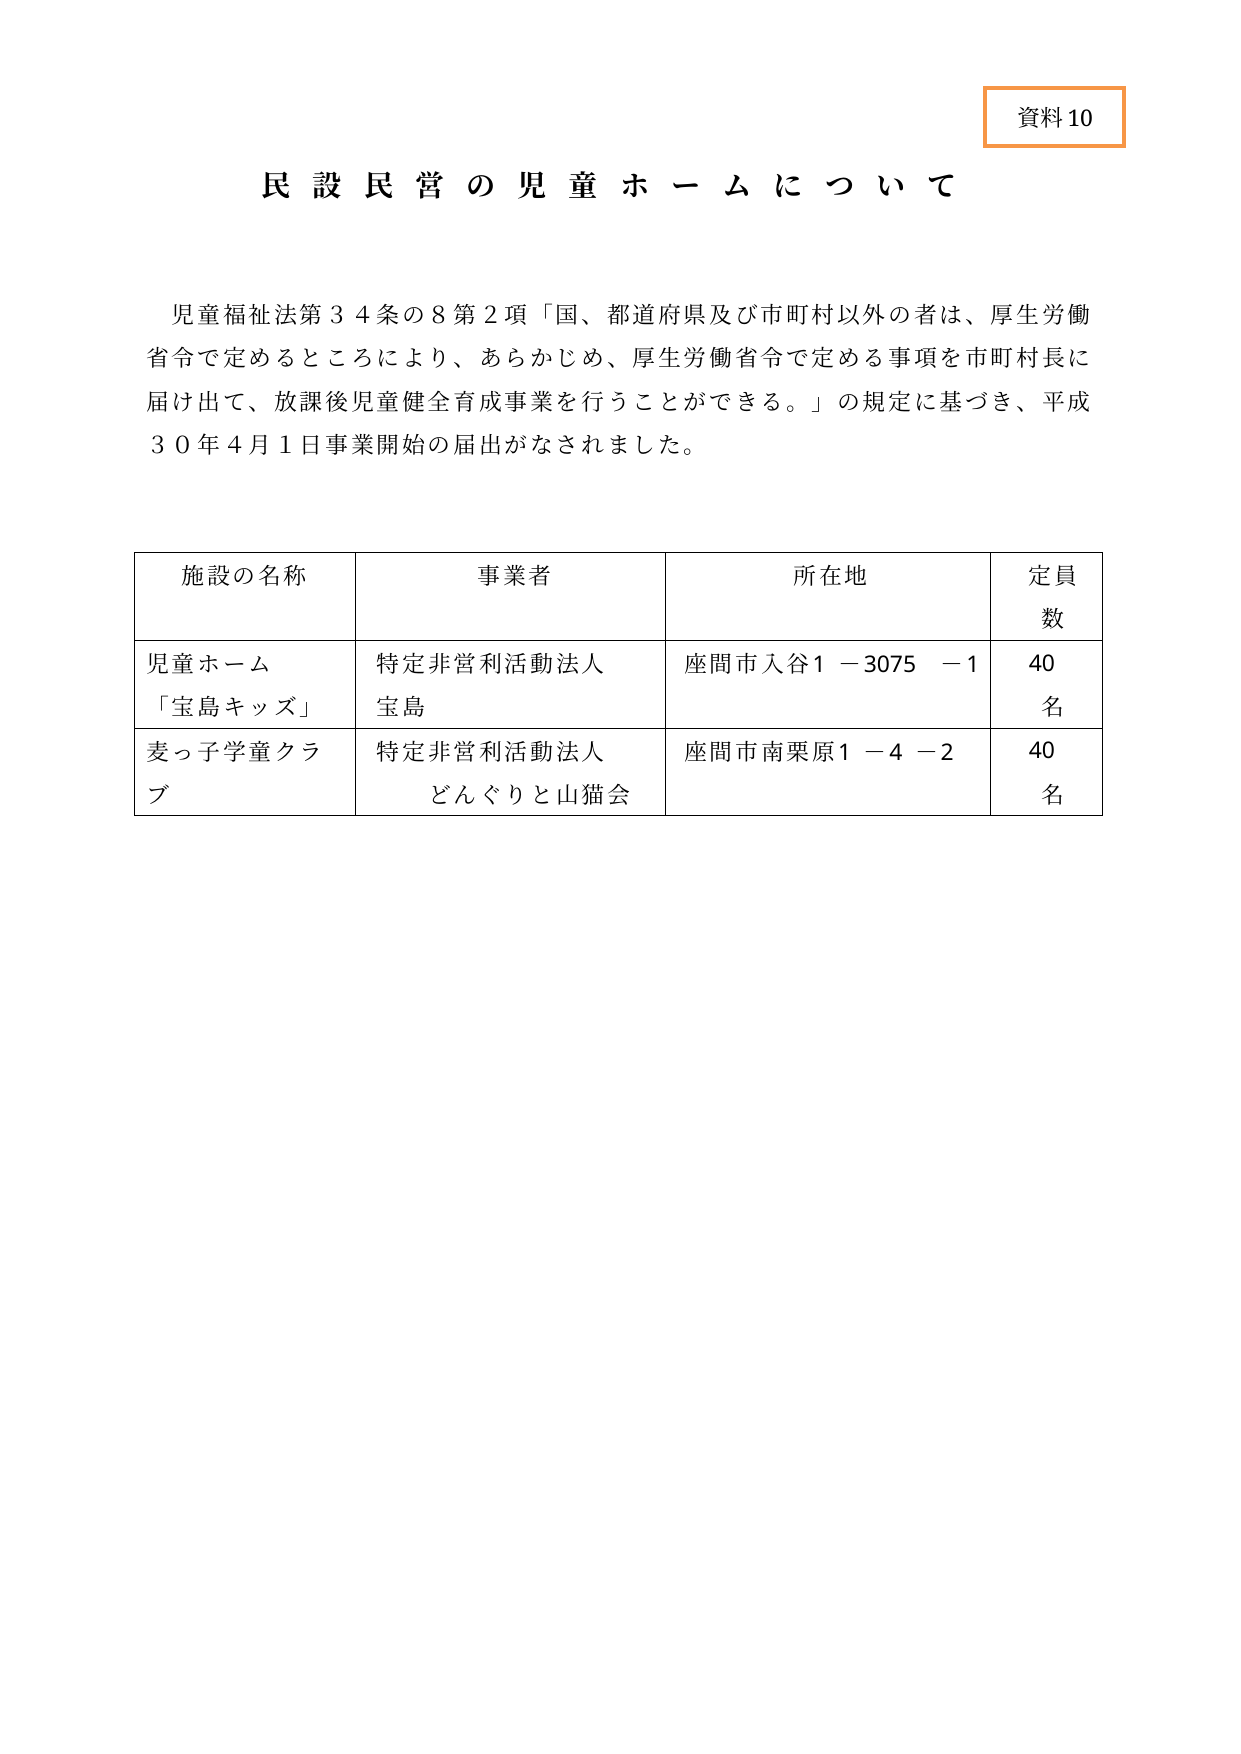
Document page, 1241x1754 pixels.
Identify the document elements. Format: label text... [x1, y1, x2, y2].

table_cell 児童ホーム 「宝島キッズ」 [135, 641, 355, 727]
table_header 施設の名称 [135, 553, 355, 640]
text 民設民営の児童ホームについて [146, 162, 1094, 205]
table_cell 座間市入谷1－3075－1 [666, 641, 990, 727]
table_header 定員数 [991, 553, 1102, 640]
table_header 事業者 [356, 553, 665, 640]
table_cell 特定非営利活動法人 どんぐりと山猫会 [356, 729, 665, 815]
text 児童福祉法第３４条の８第２項「国、都道府県及び市町村以外の者は、厚生労働省令で定めるところにより、あらかじめ、厚生労働省令で定める事項を市町村長に届け出て、放課後児童健全育成事業を行うことができる。」の規定に基づき、平成３０年４月１日事業開始の届出がなされました。 [146, 292, 1094, 465]
table_cell 座間市南栗原1－4－2 [666, 729, 990, 815]
table_cell 麦っ子学童クラブ [135, 729, 355, 815]
table_cell 40名 [991, 729, 1102, 815]
table_cell 特定非営利活動法人 宝島 [356, 641, 665, 727]
table_header 所在地 [666, 553, 990, 640]
table_cell 40名 [991, 641, 1102, 727]
